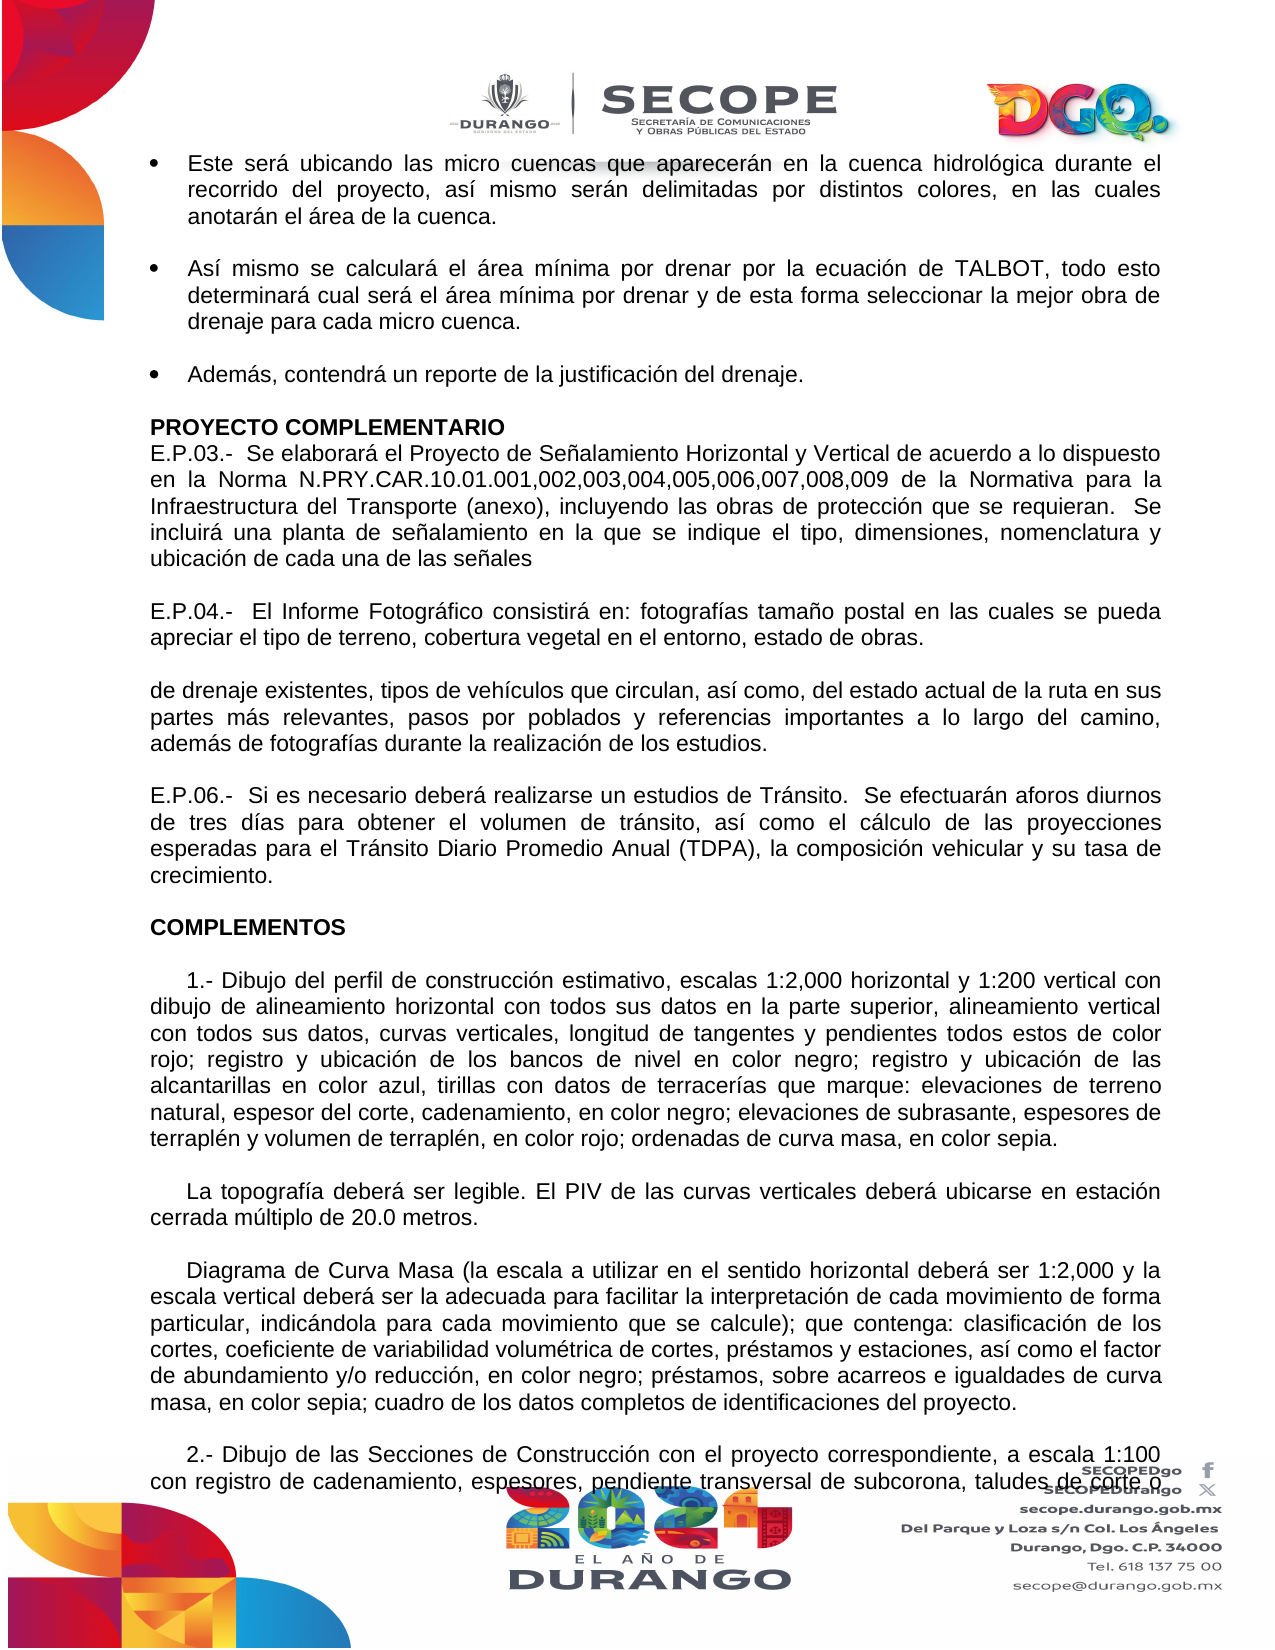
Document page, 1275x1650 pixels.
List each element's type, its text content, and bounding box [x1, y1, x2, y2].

list Este será ubicando las micro cuencas que aparecerán en la cuenca hidrológica durante el recorrido del proyecto, así mismo serán delimitadas por distintos colores, en las cuales anotarán el área de la cuenca. [150, 150, 1162, 229]
text PROYECTO COMPLEMENTARIO [150, 413, 1162, 440]
text E.P.06.- Si es necesario deberá realizarse un estudios de Tránsito. Se efectuarán aforos diurnos de tres días para obtener el volumen de tránsito, así como el cálculo de las proyecciones esperadas para el Tránsito Diario Promedio Anual (TDPA), la composición vehicular y su tasa de crecimiento. [150, 782, 1162, 888]
text Diagrama de Curva Masa (la escala a utilizar en el sentido horizontal deberá ser 1:2,000 y la escala vertical deberá ser la adecuada para facilitar la interpretación de cada movimiento de forma particular, indicándola para cada movimiento que se calcule); que contenga: clasificación de los cortes, coeficiente de variabilidad volumétrica de cortes, préstamos y estaciones, así como el factor de abundamiento y/o reducción, en color negro; préstamos, sobre acarreos e igualdades de curva masa, en color sepia; cuadro de los datos completos de identificaciones del proyecto. [150, 1257, 1162, 1415]
list Además, contendrá un reporte de la justificación del drenaje. [150, 361, 1162, 387]
text E.P.03.- Se elaborará el Proyecto de Señalamiento Horizontal y Vertical de acuerdo a lo dispuesto en la Norma N.PRY.CAR.10.01.001,002,003,004,005,006,007,008,009 de la Normativa para la Infraestructura del Transporte (anexo), incluyendo las obras de protección que se requieran. Se incluirá una planta de señalamiento en la que se indique el tipo, dimensiones, nomenclatura y ubicación de cada una de las señales [150, 440, 1162, 572]
picture [8, 1455, 1275, 1648]
text de drenaje existentes, tipos de vehículos que circulan, así como, del estado actual de la ruta en sus partes más relevantes, pasos por poblados y referencias importantes a lo largo del camino, además de fotografías durante la realización de los estudios. [150, 677, 1162, 756]
text E.P.04.- El Informe Fotográfico consistirá en: fotografías tamaño postal en las cuales se pueda apreciar el tipo de terreno, cobertura vegetal en el entorno, estado de obras. [150, 598, 1162, 651]
text La topografía deberá ser legible. El PIV de las curvas verticales deberá ubicarse en estación cerrada múltiplo de 20.0 metros. [150, 1178, 1162, 1231]
text COMPLEMENTOS [150, 914, 1162, 941]
picture [2, 0, 1275, 323]
text 1.- Dibujo del perfil de construcción estimativo, escalas 1:2,000 horizontal y 1:200 vertical con dibujo de alineamiento horizontal con todos sus datos en la parte superior, alineamiento vertical con todos sus datos, curvas verticales, longitud de tangentes y pendientes todos estos de color rojo; registro y ubicación de los bancos de nivel en color negro; registro y ubicación de las alcantarillas en color azul, tirillas con datos de terracerías que marque: elevaciones de terreno natural, espesor del corte, cadenamiento, en color negro; elevaciones de subrasante, espesores de terraplén y volumen de terraplén, en color rojo; ordenadas de curva masa, en color sepia. [150, 967, 1162, 1151]
list Así mismo se calculará el área mínima por drenar por la ecuación de TALBOT, todo esto determinará cual será el área mínima por drenar y de esta forma seleccionar la mejor obra de drenaje para cada micro cuenca. [150, 255, 1162, 334]
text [150, 1441, 1162, 1494]
